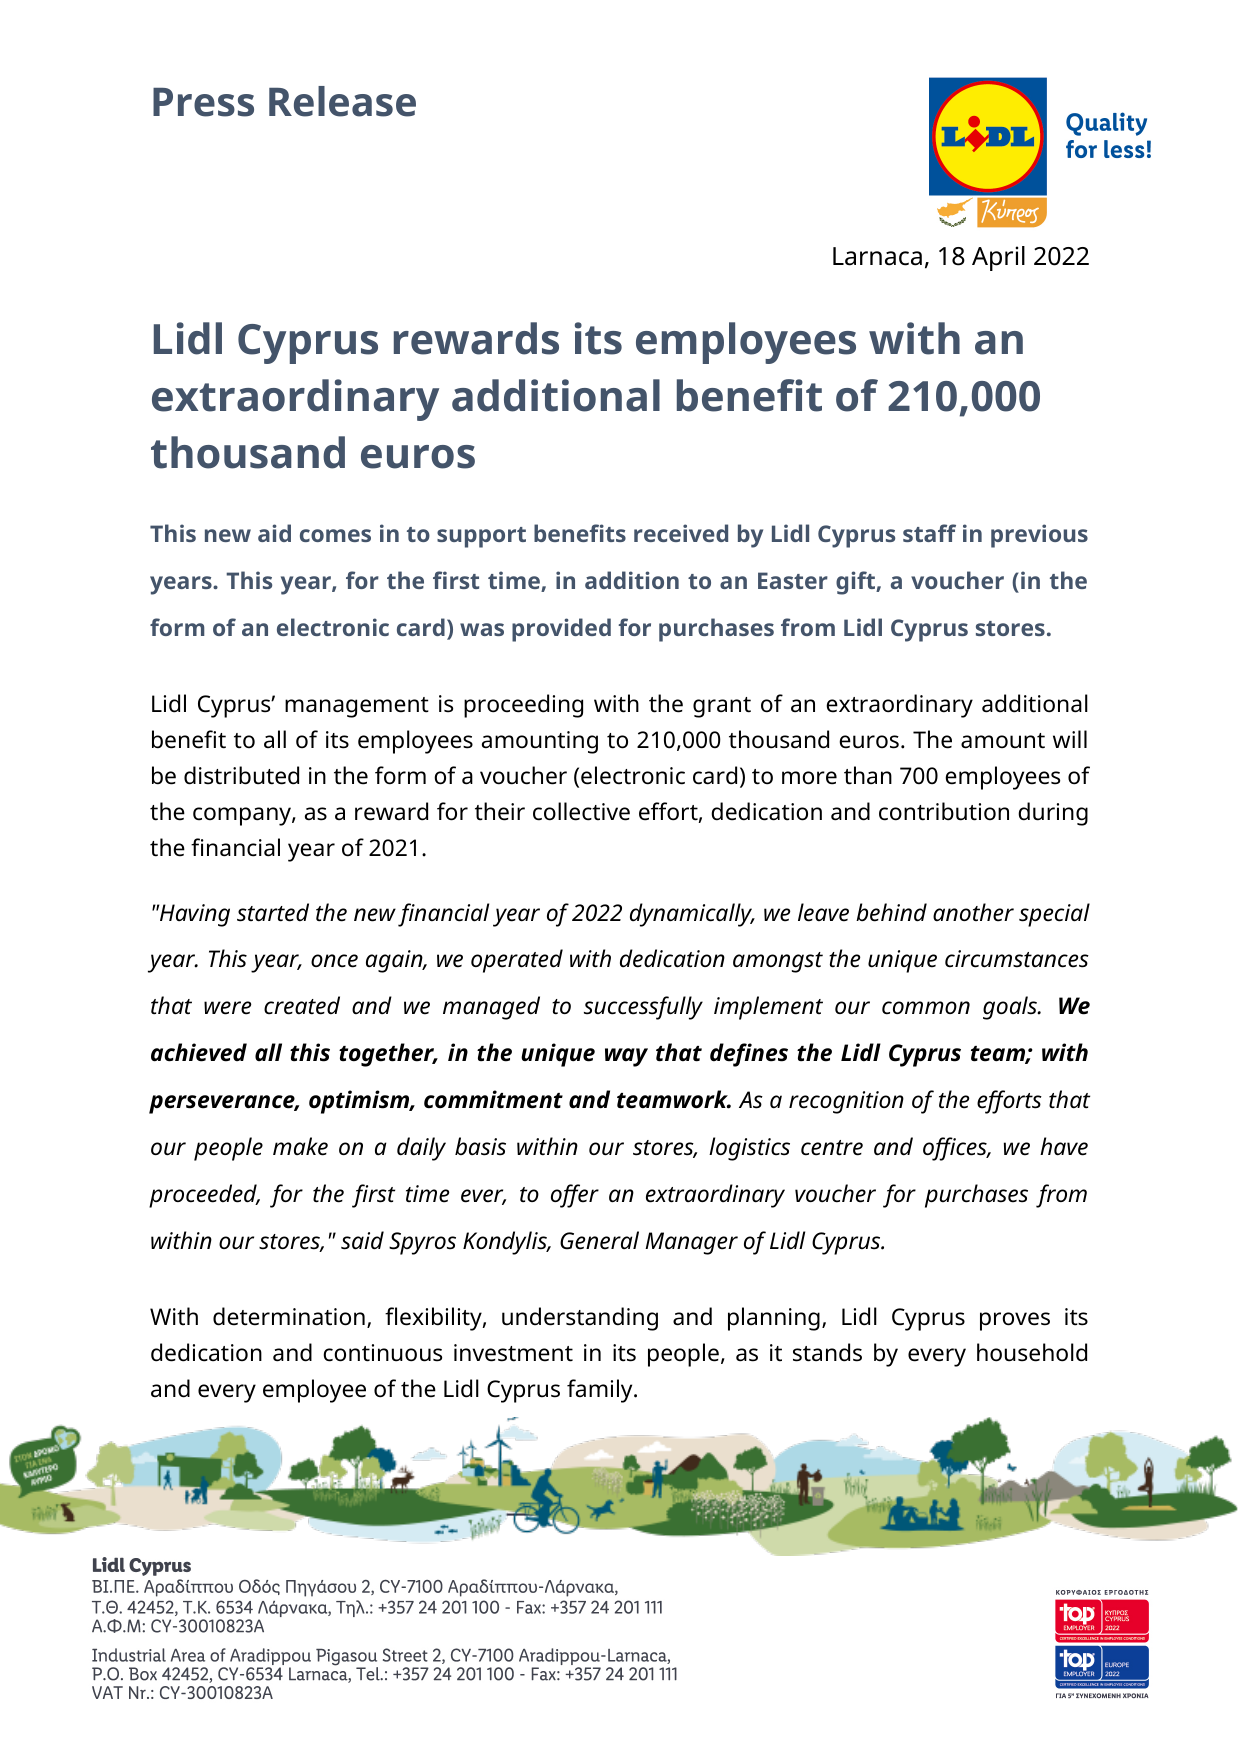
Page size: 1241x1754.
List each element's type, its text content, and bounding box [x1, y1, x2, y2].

text This new aid comes in to support benefits received by Lidl Cyprus staff in previous years. This year, for the first time, in addition to an Easter gift, a voucher (in the form of an electronic card) was provided for purchases from Lidl Cyprus stores. [150, 518, 1090, 643]
text Lidl Cyprus rewards its employees with an extraordinary additional benefit of 210,000 thousand euros [150, 310, 1090, 480]
picture [0, 0, 1241, 1753]
text With determination, flexibility, understanding and planning, Lidl Cyprus proves its dedication and continuous investment in its people, as it stands by every household and every employee of the Lidl Cyprus family. [150, 1301, 1090, 1404]
text Larnaca, 18 April 2022 [150, 238, 1090, 273]
text Lidl Cyprus’ management is proceeding with the grant of an extraordinary additional benefit to all of its employees amounting to 210,000 thousand euros. The amount will be distributed in the form of a voucher (electronic card) to more than 700 employees of the company, as a reward for their collective effort, dedication and contribution during the financial year of 2021. [150, 688, 1090, 863]
text "Having started the new financial year of 2022 dynamically, we leave behind another special year. This year, once again, we operated with dedication amongst the unique circumstances that were created and we managed to successfully implement our common goals. We achieved all this together, in the unique way that defines the Lidl Cyprus team; with perseverance, optimism, commitment and teamwork. As a recognition of the efforts that our people make on a daily basis within our stores, logistics centre and offices, we have proceeded, for the first time ever, to offer an extraordinary voucher for purchases from within our stores," said Spyros Kondylis, General Manager of Lidl Cyprus. [150, 897, 1090, 1256]
